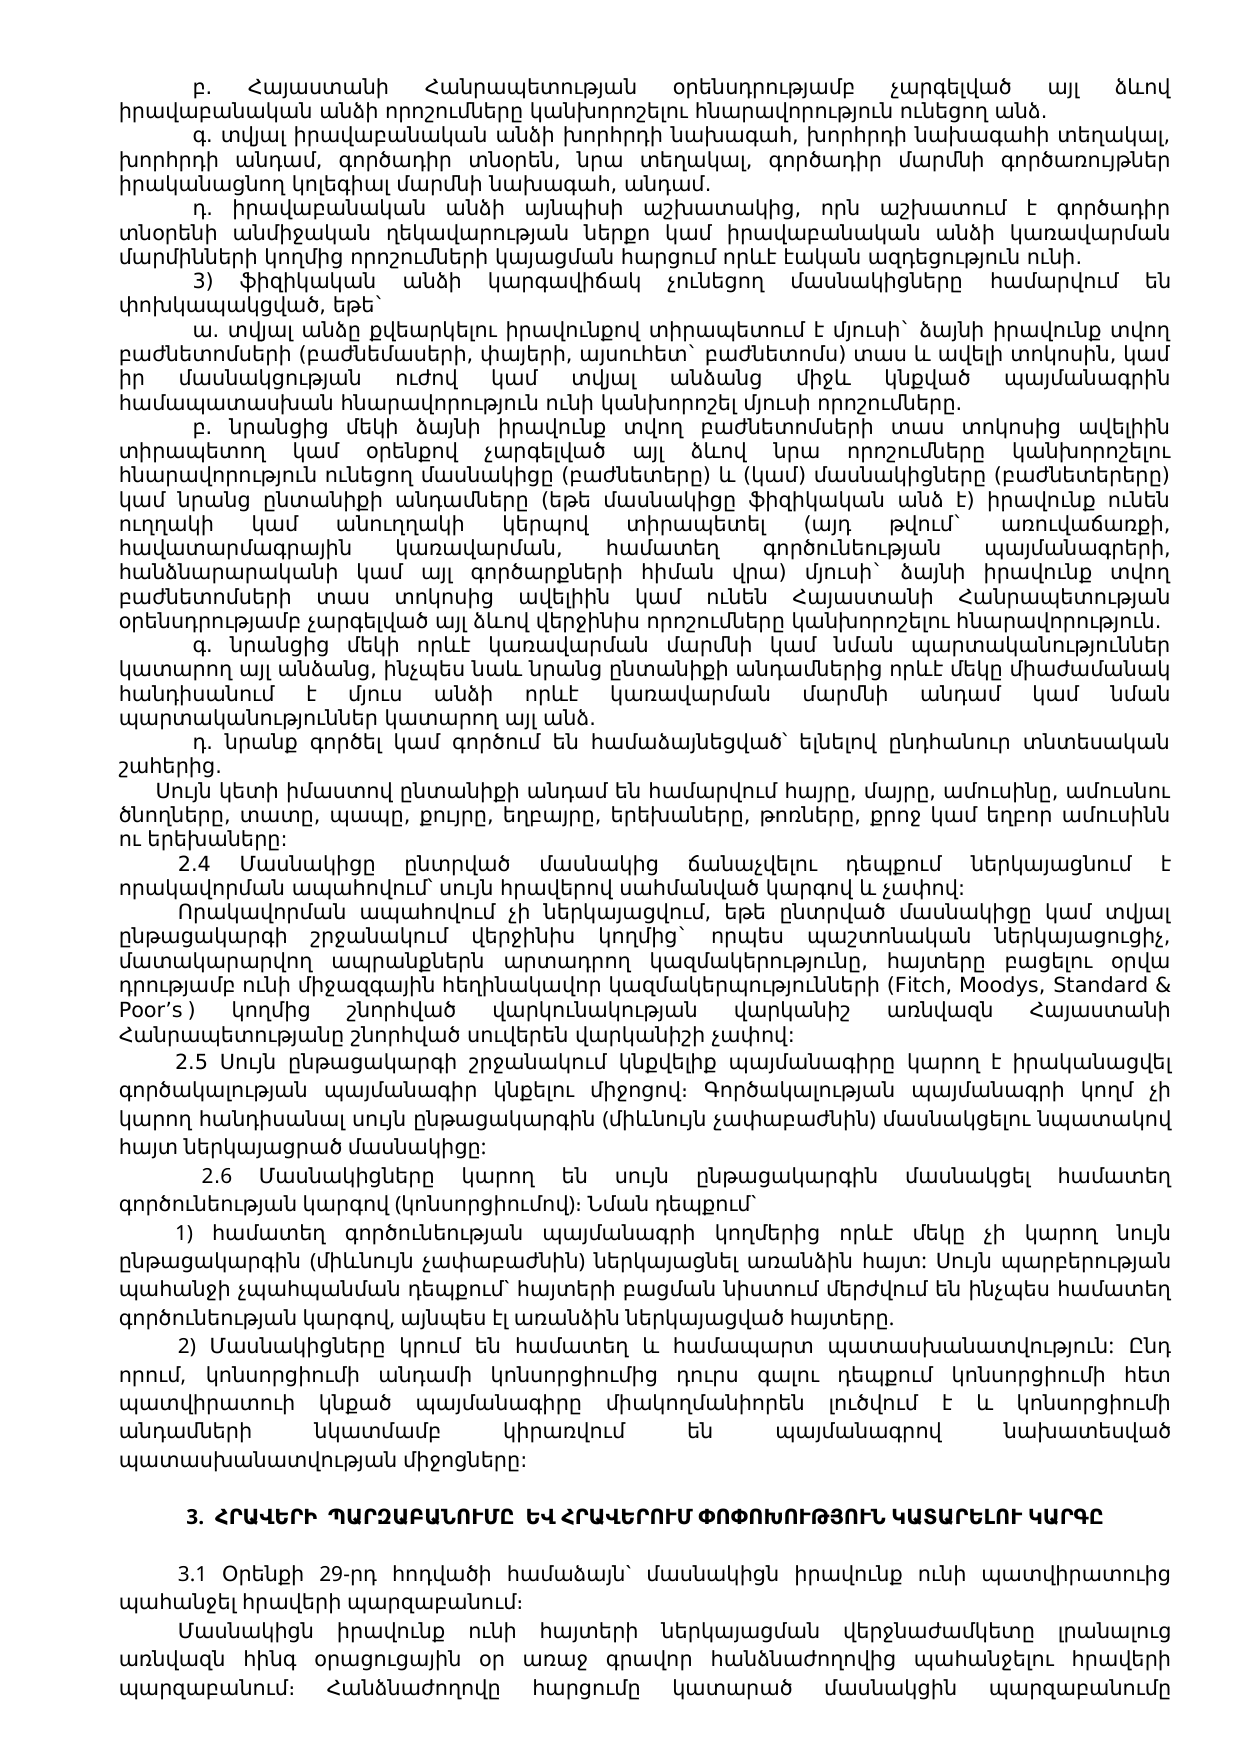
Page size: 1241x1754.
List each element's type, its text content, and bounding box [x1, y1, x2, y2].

text 3. ՀՐԱՎԵՐԻ ՊԱՐԶԱԲԱՆՈՒՄԸ ԵՎ ՀՐԱՎԵՐՈՒՄ ՓՈՓՈԽՈՒԹՅՈՒՆ ԿԱՏԱՐԵԼՈՒ ԿԱՐԳԸ [118, 1502, 1171, 1530]
text գ. տվյալ իրավաբանական անձի խորհրդի նախագահ, խորհրդի նախագահի տեղակալ, խորհրդի անդամ, գործադիր տնօրեն, նրա տեղակալ, գործադիր մարմնի գործառույթներ իրականացնող կոլեգիալ մարմնի նախագահ, անդամ. [118, 123, 1171, 196]
text Որակավորման ապահովում չի ներկայացվում, եթե ընտրված մասնակիցը կամ տվյալ ընթացակարգի շրջանակում վերջինիս կողմից` որպես պաշտոնական ներկայացուցիչ, մատակարարվող ապրանքներն արտադրող կազմակերությունը, հայտերը բացելու օրվա դրությամբ ունի միջազգային հեղինակավոր կազմակերպությունների (Fitch, Moodys, Standard & Poor’s ) կողմից շնորհված վարկունակության վարկանիշ առնվազն Հայաստանի Հանրապետությանը շնորհված սուվերեն վարկանիշի չափով: [118, 900, 1171, 1047]
text բ. Հայաստանի Հանրապետության օրենսդրությամբ չարգելված այլ ձևով իրավաբանական անձի որոշումները կանխորոշելու հնարավորություն ունեցող անձ. [118, 75, 1171, 123]
text 2) Մասնակիցները կրում են համատեղ և համապարտ պատասխանատվություն: Ընդ որում, կոնսորցիումի անդամի կոնսորցիումից դուրս գալու դեպքում կոնսորցիումի հետ պատվիրատուի կնքած պայմանագիրը միակողմանիորեն լուծվում է և կոնսորցիումի անդամների նկատմամբ կիրառվում են պայմանագրով նախատեսված պատասխանատվության միջոցները: [118, 1331, 1171, 1473]
text Սույն կետի իմաստով ընտանիքի անդամ են համարվում հայրը, մայրը, ամուսինը, ամուսնու ծնողները, տատը, պապը, քույրը, եղբայրը, երեխաները, թոռները, քրոջ կամ եղբոր ամուսինն ու երեխաները: [118, 779, 1171, 852]
text գ. նրանցից մեկի որևէ կառավարման մարմնի կամ նման պարտականություններ կատարող այլ անձանց, ինչպես նաև նրանց ընտանիքի անդամներից որևէ մեկը միաժամանակ հանդիսանում է մյուս անձի որևէ կառավարման մարմնի անդամ կամ նման պարտականություններ կատարող այլ անձ. [118, 633, 1171, 730]
text 3.1 Օրենքի 29-րդ հոդվածի համաձայն` մասնակիցն իրավունք ունի պատվիրատուից պահանջել հրավերի պարզաբանում։ [118, 1559, 1171, 1616]
text բ. նրանցից մեկի ձայնի իրավունք տվող բաժնետոմսերի տաս տոկոսից ավելիին տիրապետող կամ օրենքով չարգելված այլ ձևով նրա որոշումները կանխորոշելու հնարավորություն ունեցող մասնակիցը (բաժնետերը) և (կամ) մասնակիցները (բաժնետերերը) կամ նրանց ընտանիքի անդամները (եթե մասնակիցը ֆիզիկական անձ է) իրավունք ունեն ուղղակի կամ անուղղակի կերպով տիրապետել (այդ թվում` առուվաճառքի, հավատարմագրային կառավարման, համատեղ գործունեության պայմանագրերի, հանձնարարականի կամ այլ գործարքների հիման վրա) մյուսի` ձայնի իրավունք տվող բաժնետոմսերի տաս տոկոսից ավելիին կամ ունեն Հայաստանի Հանրապետության օրենսդրությամբ չարգելված այլ ձևով վերջինիս որոշումները կանխորոշելու հնարավորություն. [118, 415, 1171, 633]
text 3) ֆիզիկական անձի կարգավիճակ չունեցող մասնակիցները համարվում են փոխկապակցված, եթե` [118, 269, 1171, 318]
text դ. իրավաբանական անձի այնպիսի աշխատակից, որն աշխատում է գործադիր տնօրենի անմիջական ղեկավարության ներքո կամ իրավաբանական անձի կառավարման մարմինների կողմից որոշումների կայացման հարցում որևէ էական ազդեցություն ունի. [118, 196, 1171, 269]
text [118, 1616, 1171, 1701]
text 2.6 Մասնակիցները կարող են սույն ընթացակարգին մասնակցել համատեղ գործունեության կարգով (կոնսորցիումով)։ Նման դեպքում` [118, 1161, 1171, 1218]
text դ. նրանք գործել կամ գործում են համաձայնեցված՝ ելնելով ընդհանուր տնտեսական շահերից. [118, 730, 1171, 779]
text ա. տվյալ անձը քվեարկելու իրավունքով տիրապետում է մյուսի` ձայնի իրավունք տվող բաժնետոմսերի (բաժնեմասերի, փայերի, այսուհետ` բաժնետոմս) տաս և ավելի տոկոսին, կամ իր մասնակցության ուժով կամ տվյալ անձանց միջև կնքված պայմանագրին համապատասխան հնարավորություն ունի կանխորոշել մյուսի որոշումները. [118, 318, 1171, 415]
text 2.5 Սույն ընթացակարգի շրջանակում կնքվելիք պայմանագիրը կարող է իրականացվել գործակալության պայմանագիր կնքելու միջոցով։ Գործակալության պայմանագրի կողմ չի կարող հանդիսանալ սույն ընթացակարգին (միևնույն չափաբաժնին) մասնակցելու նպատակով հայտ ներկայացրած մասնակիցը: [118, 1047, 1171, 1161]
text 2.4 Մասնակիցը ընտրված մասնակից ճանաչվելու դեպքում ներկայացնում է որակավորման ապահովում՝ սույն հրավերով սահմանված կարգով և չափով: [118, 852, 1171, 900]
text 1) համատեղ գործունեության պայմանագրի կողմերից որևէ մեկը չի կարող նույն ընթացակարգին (միևնույն չափաբաժնին) ներկայացնել առանձին հայտ: Սույն պարբերության պահանջի չպահպանման դեպքում` հայտերի բացման նիստում մերժվում են ինչպես համատեղ գործունեության կարգով, այնպես էլ առանձին ներկայացված հայտերը. [118, 1218, 1171, 1331]
